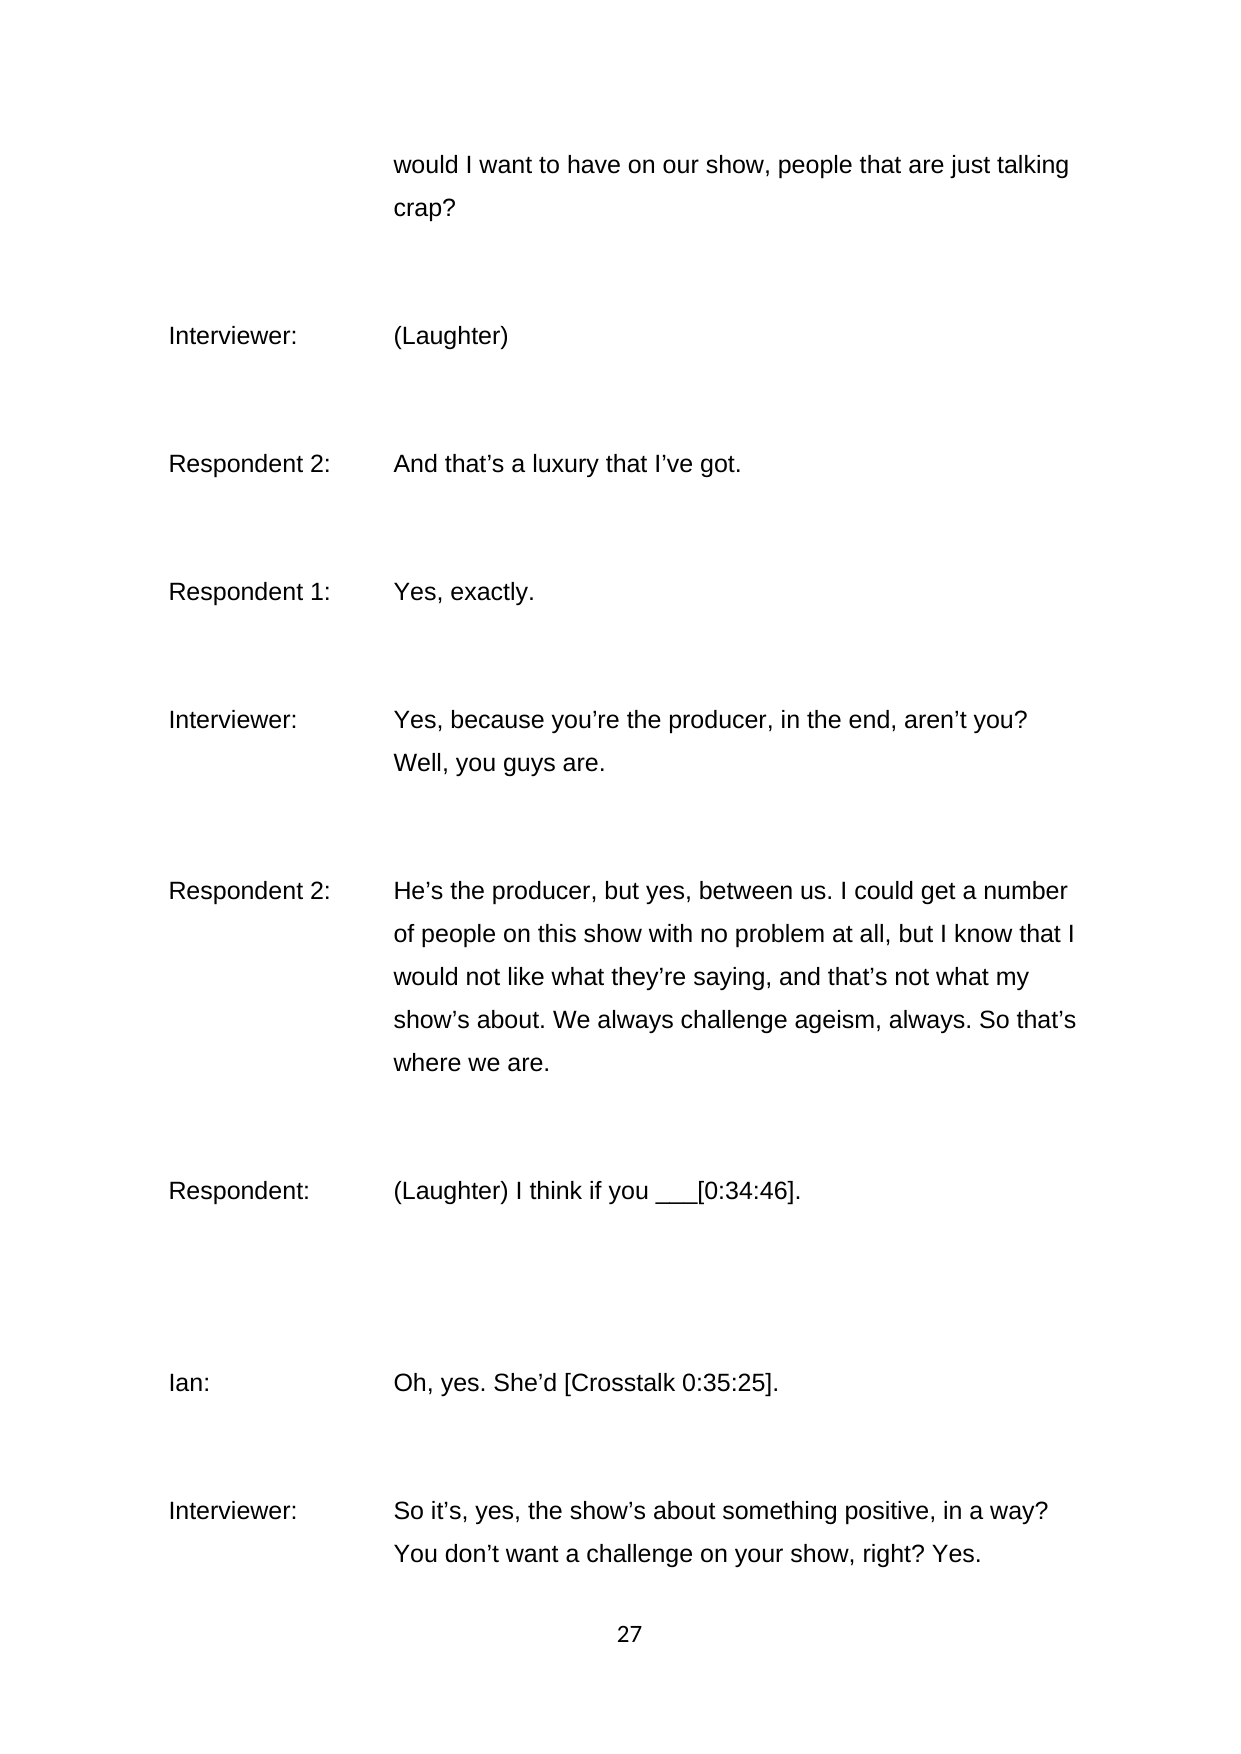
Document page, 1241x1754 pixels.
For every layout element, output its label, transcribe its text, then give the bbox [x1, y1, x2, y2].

text Respondent: (Laughter) I think if you ___[0:34:46]. [168, 1176, 1090, 1205]
text Respondent 2: He’s the producer, but yes, between us. I could get a number of people on this show with no problem at all, but I know that I would not like what they’re saying, and that’s not what my show’s about. We always challenge ageism, always. So that’s where we are. [168, 876, 1090, 1077]
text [393, 150, 1090, 222]
text Ian: Oh, yes. She’d [Crosstalk 0:35:25]. [168, 1368, 1090, 1397]
text Respondent 2: And that’s a luxury that I’ve got. [168, 449, 1090, 478]
text Interviewer: Yes, because you’re the producer, in the end, aren’t you? Well, you guys are. [168, 705, 1090, 777]
text Respondent 1: Yes, exactly. [168, 577, 1090, 606]
text Interviewer: (Laughter) [168, 321, 1090, 350]
text Interviewer: So it’s, yes, the show’s about something positive, in a way? You don’t want a challenge on your show, right? Yes. [168, 1496, 1090, 1568]
